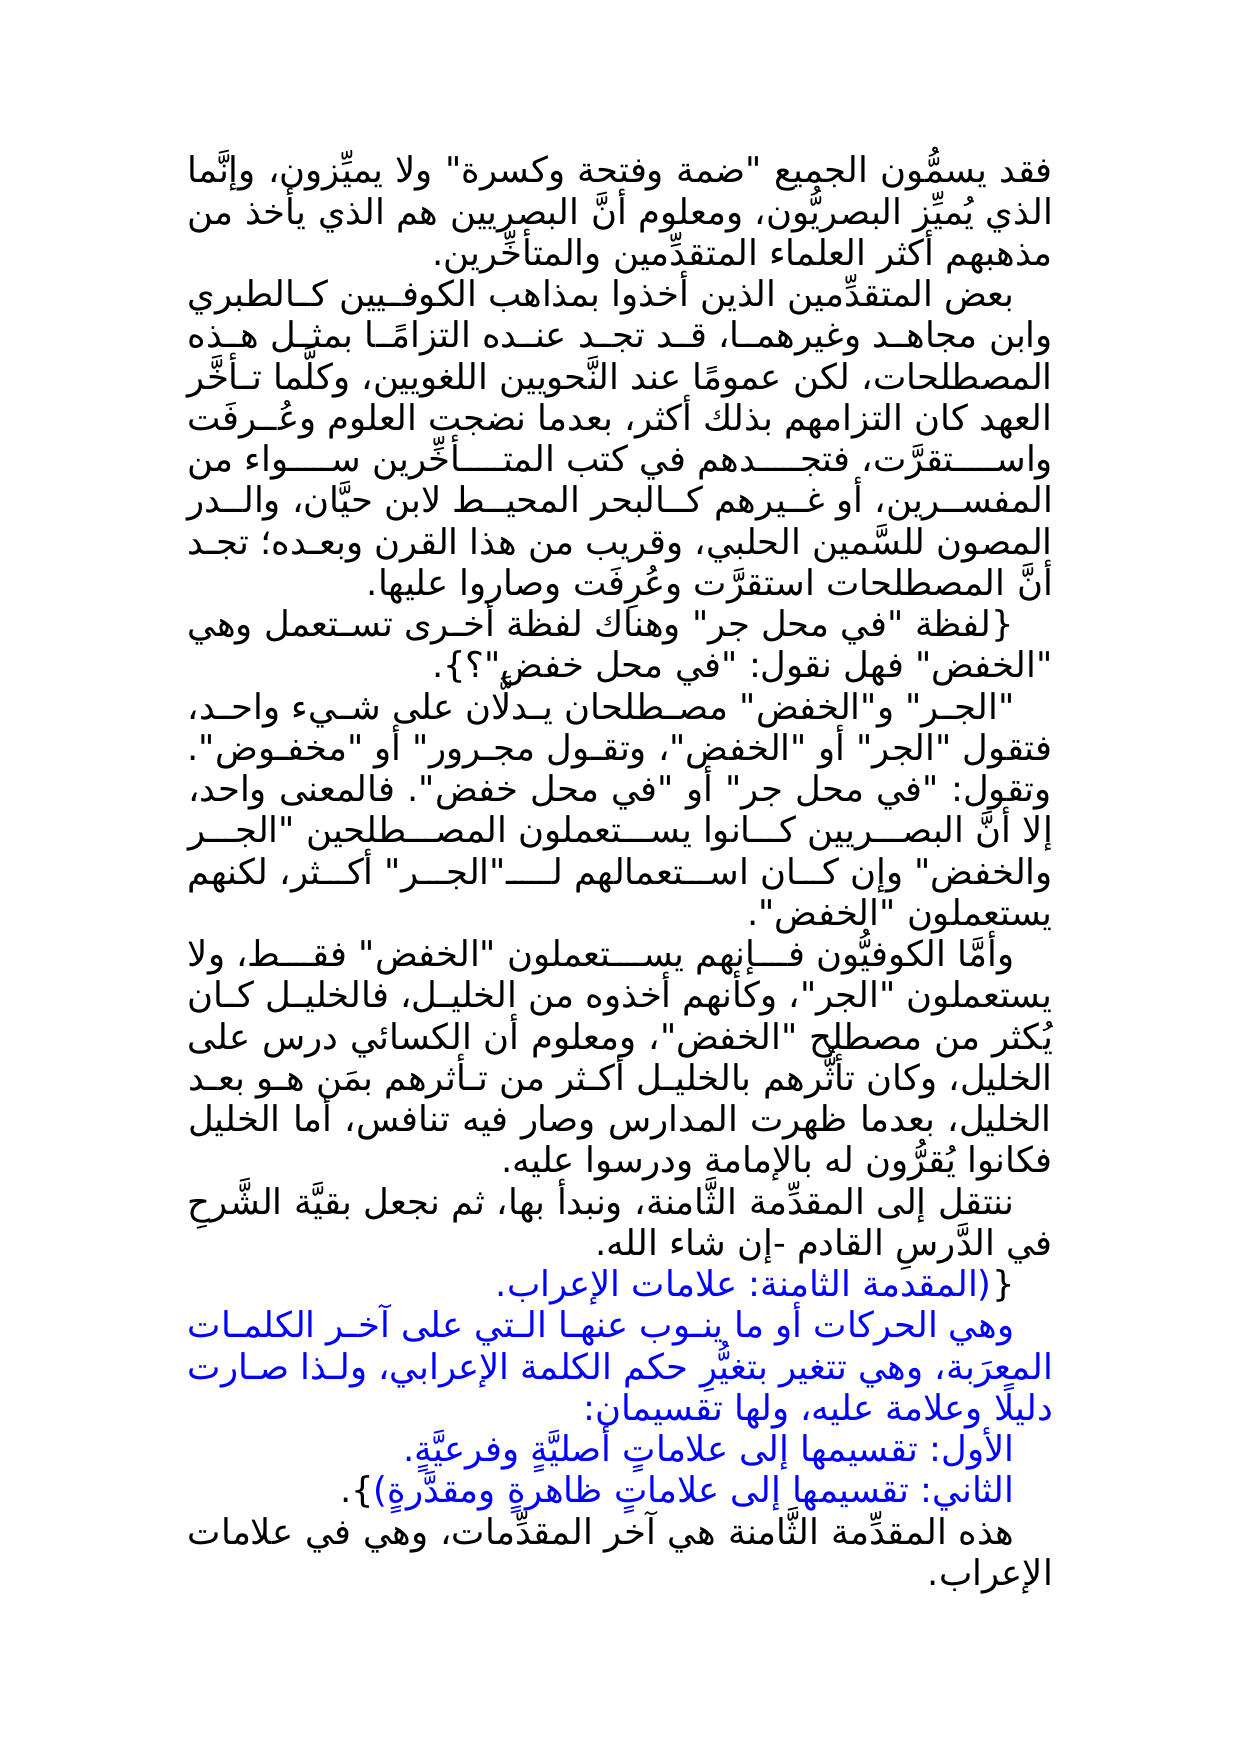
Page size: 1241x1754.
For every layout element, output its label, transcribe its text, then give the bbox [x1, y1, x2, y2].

text {لفظة "في محل جر" وهناك لفظة أخرى تستعمل وهي "الخفض" فهل نقول: "في محل خفض"؟}. [187, 604, 1053, 686]
text هذه المقدِّمة الثَّامنة هي آخر المقدِّمات، وهي في علامات الإعراب. [187, 1511, 1053, 1594]
text وهي الحركات أو ما ينوب عنها التي على آخر الكلمات المعرَبة، وهي تتغير بتغيُّرِ حكم الكلمة الإعرابي، ولذا صارت دليلًا وعلامة عليه، ولها تقسيمان: [187, 1305, 1053, 1429]
text الثاني: تقسيمها إلى علاماتٍ ظاهرةٍ ومقدَّرةٍ)}. [187, 1470, 1053, 1511]
text "الجر" و"الخفض" مصطلحان يدلَّان على شيء واحد، فتقول "الجر" أو "الخفض"، وتقول مجرور" أو "مخفوض". وتقول: "في محل جر" أو "في محل خفض". فالمعنى واحد، إلا أنَّ البصريين كانوا يستعملون المصطلحين "الجر والخفض" وإن كان استعمالهم لــ"الجر" أكثر، لكنهم يستعملون "الخفض". [187, 686, 1053, 934]
text الأول: تقسيمها إلى علاماتٍ أصليَّةٍ وفرعيَّةٍ. [187, 1429, 1053, 1470]
text وأمَّا الكوفيُّون فإنهم يستعملون "الخفض" فقط، ولا يستعملون "الجر"، وكأنهم أخذوه من الخليل، فالخليل كان يُكثر من مصطلح "الخفض"، ومعلوم أن الكسائي درس على الخليل، وكان تأثُّرهم بالخليل أكثر من تأثرهم بمَن هو بعد الخليل، بعدما ظهرت المدارس وصار فيه تنافس، أما الخليل فكانوا يُقرُّون له بالإمامة ودرسوا عليه. [187, 934, 1053, 1181]
text بعض المتقدِّمين الذين أخذوا بمذاهب الكوفيين كالطبري وابن مجاهد وغيرهما، قد تجد عنده التزامًا بمثل هذه المصطلحات، لكن عمومًا عند النَّحويين اللغويين، وكلَّما تأخَّر العهد كان التزامهم بذلك أكثر، بعدما نضجت العلوم وعُرفَت واستقرَّت، فتجدهم في كتب المتأخِّرين سواء من المفسرين، أو غيرهم كالبحر المحيط لابن حيَّان، والدر المصون للسَّمين الحلبي، وقريب من هذا القرن وبعده؛ تجد أنَّ المصطلحات استقرَّت وعُرِفَت وصاروا عليها. [187, 274, 1053, 604]
text ننتقل إلى المقدِّمة الثَّامنة، ونبدأ بها، ثم نجعل بقيَّة الشَّرحِ في الدَّرسِ القادم -إن شاء الله. [187, 1181, 1053, 1264]
text {(المقدمة الثامنة: علامات الإعراب. [187, 1264, 1053, 1305]
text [187, 150, 1053, 274]
